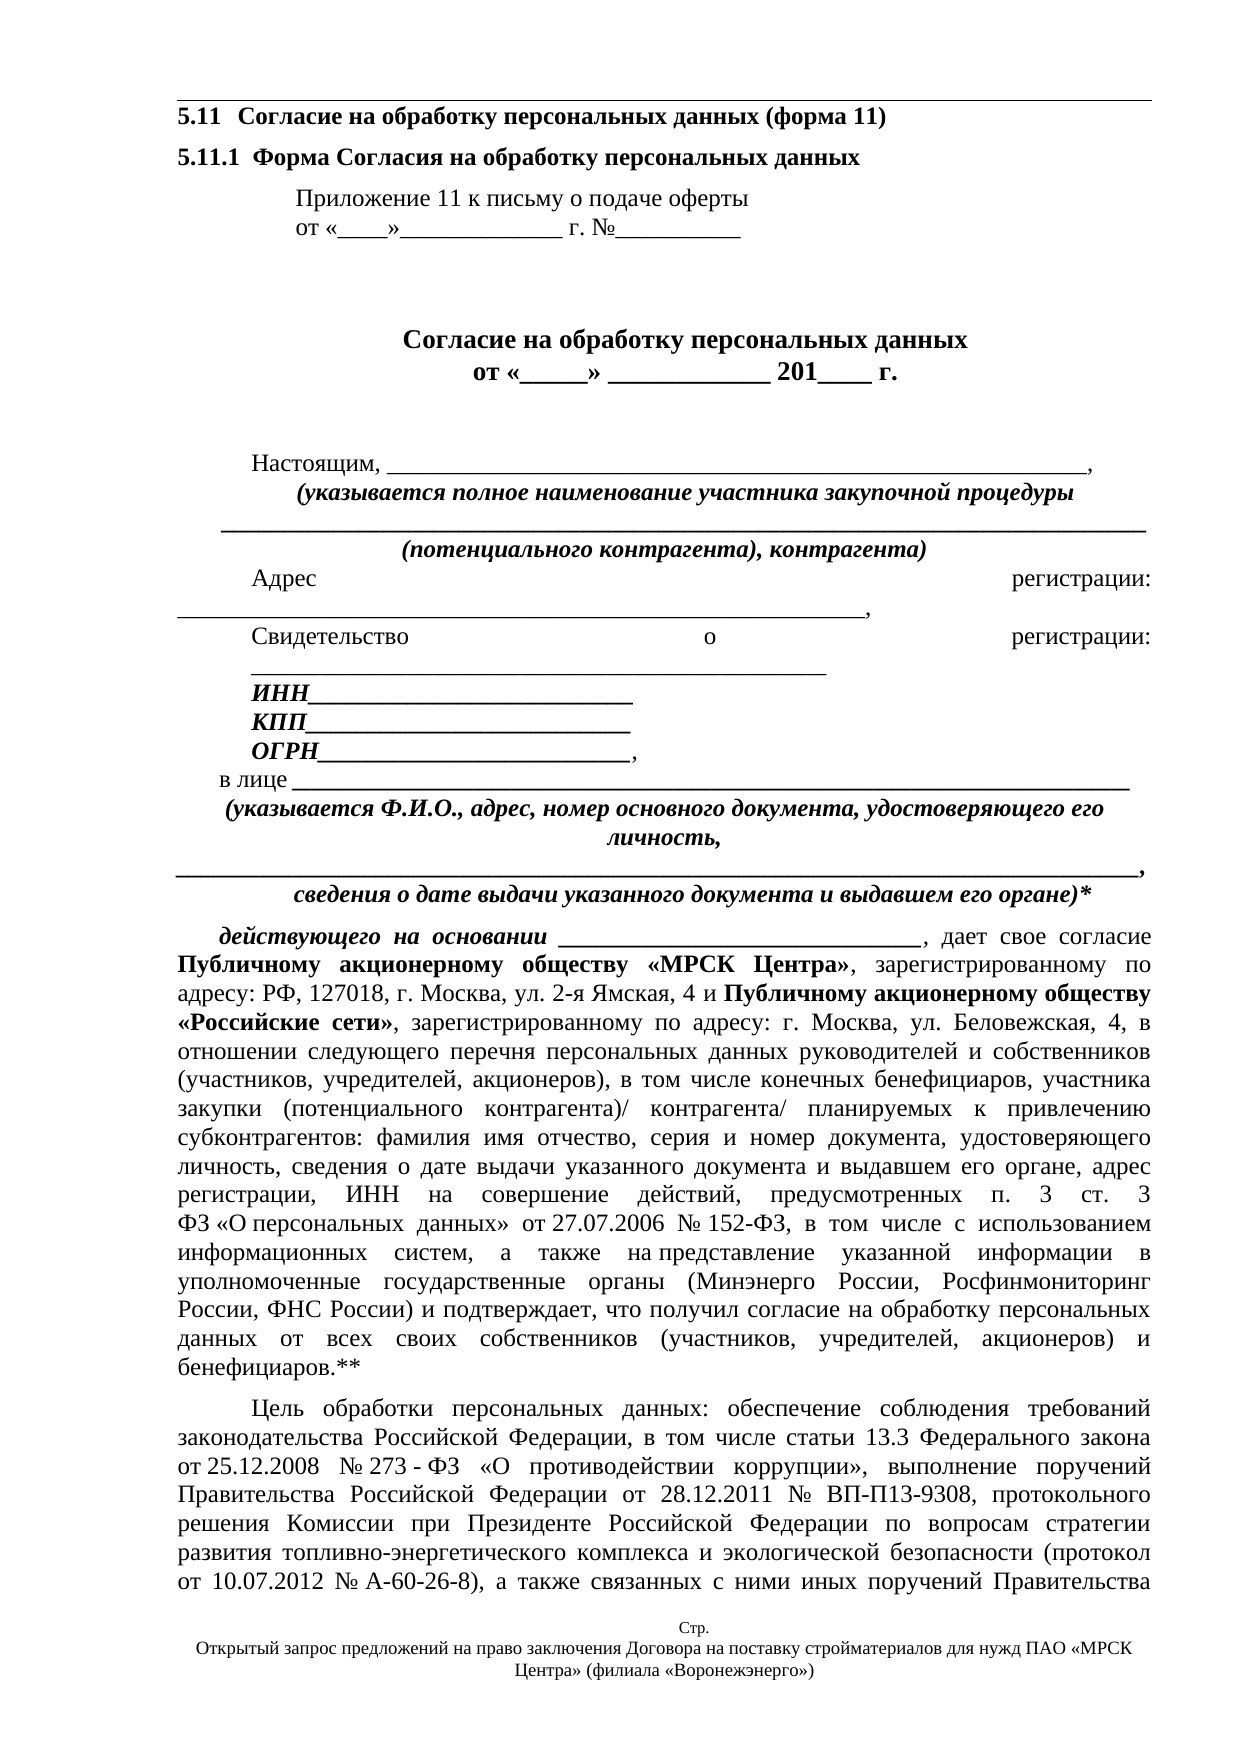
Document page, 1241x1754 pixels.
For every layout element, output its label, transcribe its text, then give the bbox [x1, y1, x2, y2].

text Настоящим, ________________________________________________________, [177, 448, 1152, 477]
text от «_____» ____________ 201____ г. [177, 355, 1152, 386]
text (указывается Ф.И.О., адрес, номер основного документа, удостоверяющего его личность, [177, 793, 1152, 851]
text __________________________________________________________________________ (потенциального контрагента), контрагента) [177, 506, 1152, 563]
subtitle Согласие на обработку персональных данных (форма 11) [177, 101, 1152, 130]
text (указывается полное наименование участника закупочной процедуры [177, 477, 1152, 506]
text Свидетельство о регистрации: ______________________________________________ ИНН__________________________ [251, 621, 1152, 707]
subtitle Форма Согласия на обработку персональных данных [177, 142, 1152, 171]
text действующего на основании _____________________________, дает свое согласие Публичному акционерному обществу «МРСК Центра», зарегистрированному по адресу: РФ, 127018, г. Москва, ул. 2-я Ямская, 4 и Публичному акционерному обществу «Российские сети», зарегистрированному по адресу: г. Москва, ул. Беловежская, 4, в отношении следующего перечня персональных данных руководителей и собственников (участников, учредителей, акционеров), в том числе конечных бенефициаров, участника закупки (потенциального контрагента)/ контрагента/ планируемых к привлечению субконтрагентов: фамилия имя отчество, серия и номер документа, удостоверяющего личность, сведения о дате выдачи указанного документа и выдавшем его органе, адрес регистрации, ИНН на совершение действий, предусмотренных п. 3 ст. 3 ФЗ «О персональных данных» от 27.07.2006 № 152-ФЗ, в том числе с использованием информационных систем, а также на представление указанной информации в уполномоченные государственные органы (Минэнерго России, Росфинмониторинг России, ФНС России) и подтверждает, что получил согласие на обработку персональных данных от всех своих собственников (участников, учредителей, акционеров) и бенефициаров.** [177, 921, 1152, 1381]
text Приложение 11 к письму о подаче оферты от «____»_____________ г. №__________ [295, 183, 1152, 241]
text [177, 1393, 1152, 1594]
text сведения о дате выдачи указанного документа и выдавшем его органе)* [177, 879, 1152, 908]
text Адрес регистрации: _______________________________________________________, [177, 563, 1152, 621]
text КПП__________________________ [177, 707, 1152, 736]
text в лице ___________________________________________________________________ [177, 764, 1152, 793]
text Согласие на обработку персональных данных [177, 324, 1152, 355]
text _____________________________________________________________________________, [177, 851, 1152, 879]
text ОГРН_________________________, [177, 736, 1152, 764]
